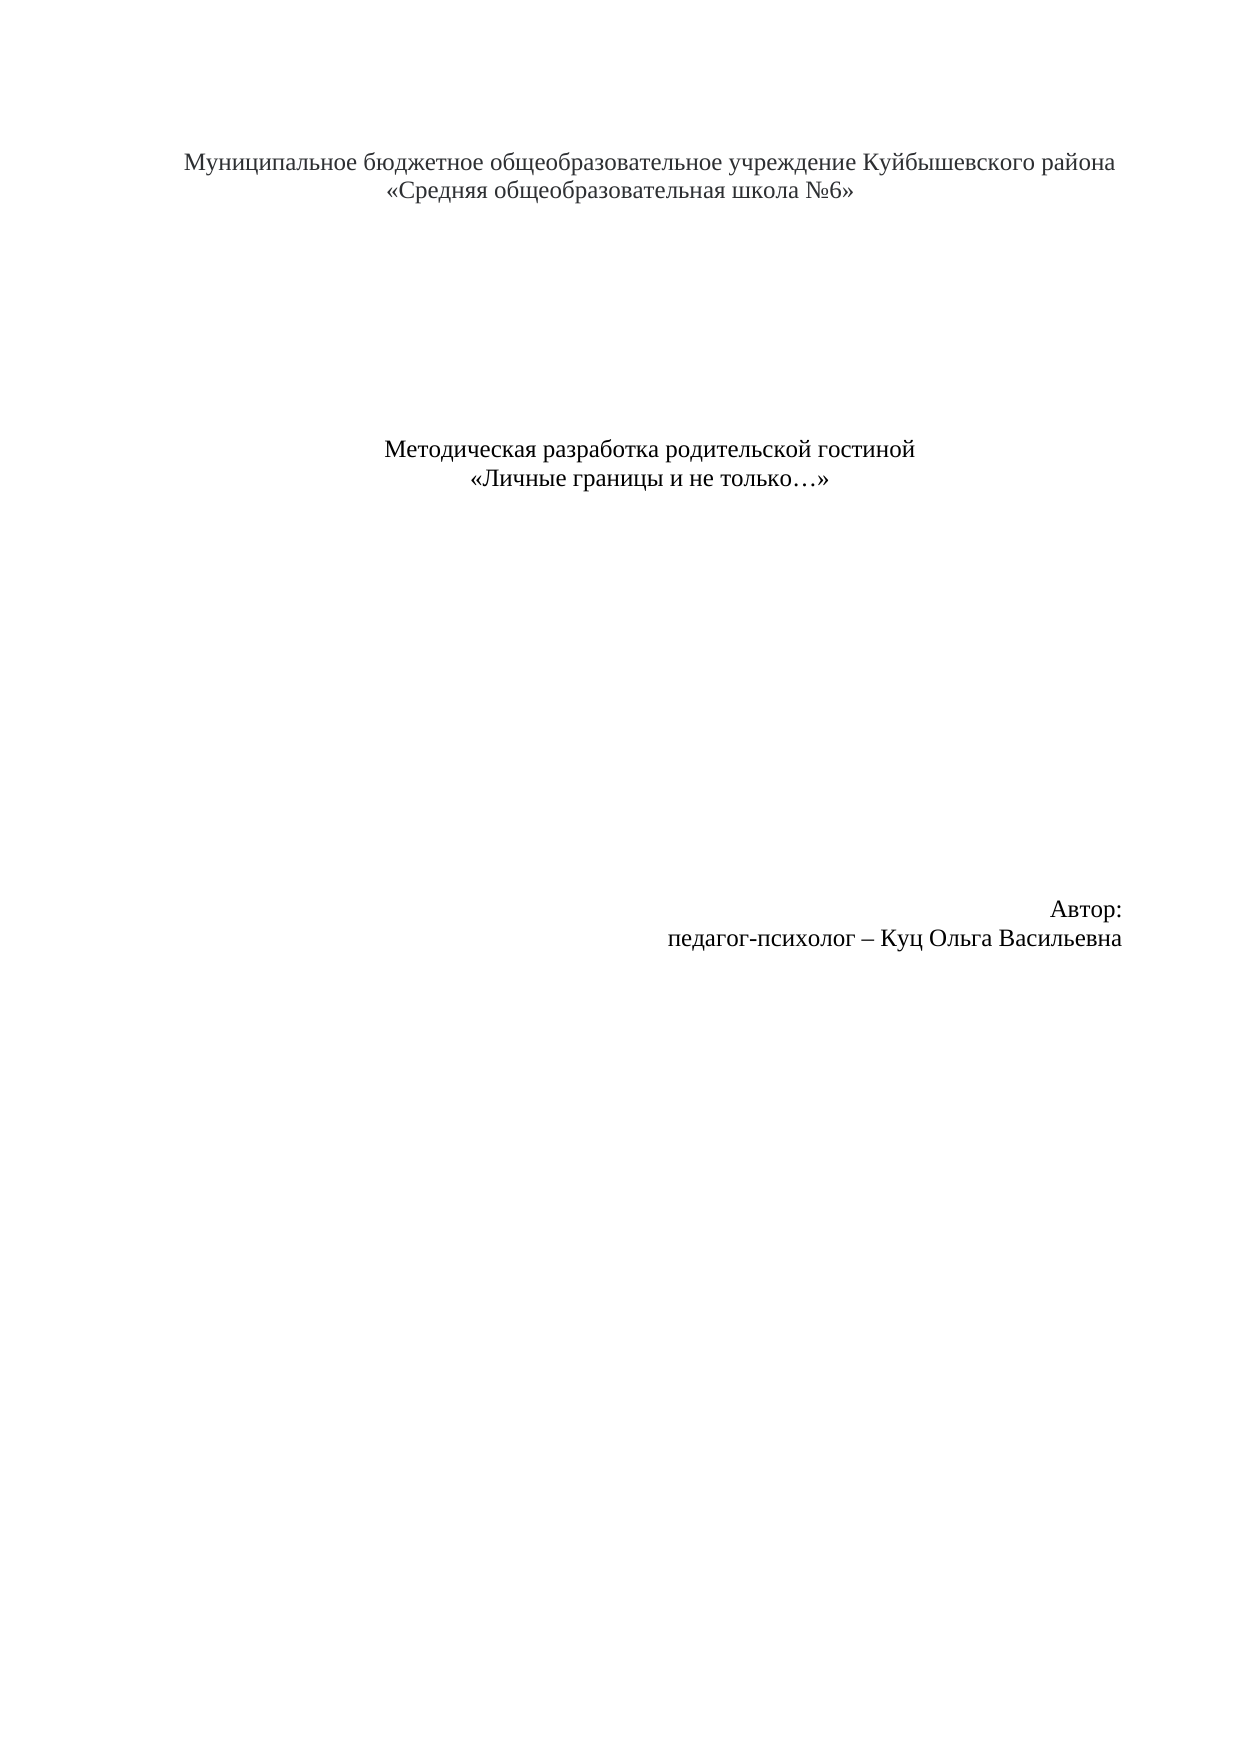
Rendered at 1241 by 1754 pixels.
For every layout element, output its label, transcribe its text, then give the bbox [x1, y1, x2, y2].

text Муниципальное бюджетное общеобразовательное учреждение Куйбышевского района «Средняя общеобразовательная школа №6» [118, 147, 386, 204]
text «Личные границы и не только…» [118, 463, 1122, 492]
text Муниципальное бюджетное общеобразовательное учреждение Куйбышевского района «Средняя общеобразовательная школа №6» [854, 147, 1122, 204]
text Автор: [118, 894, 1122, 923]
text педагог-психолог – Куц Ольга Васильевна [118, 923, 1122, 952]
text Методическая разработка родительской гостиной [118, 434, 1122, 463]
